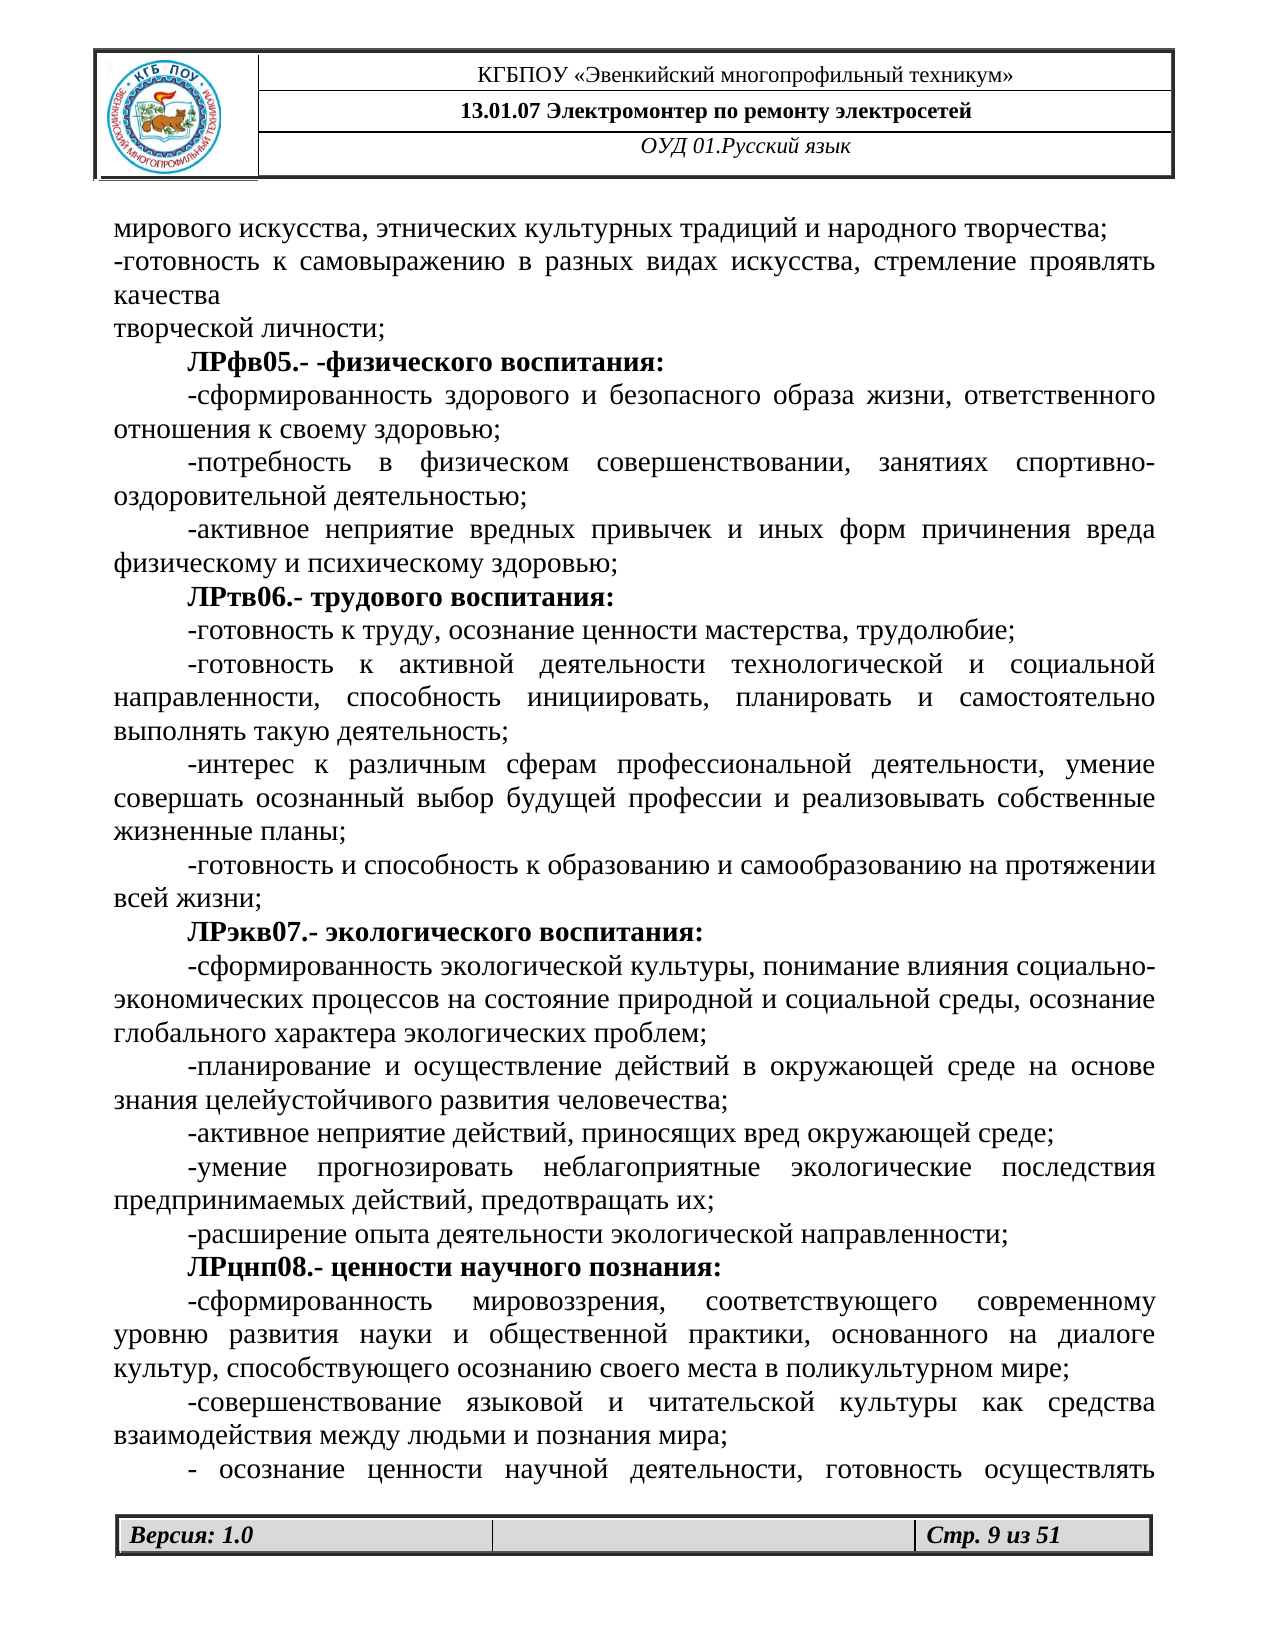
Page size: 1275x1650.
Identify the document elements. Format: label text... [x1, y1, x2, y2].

picture [107, 60, 222, 175]
text -интерес к различным сферам профессиональной деятельности, умение совершать осознанный выбор будущей профессии и реализовывать собственные жизненные планы; [113, 746, 1156, 847]
text -потребность в физическом совершенствовании, занятиях спортивно-оздоровительной деятельностью; [113, 444, 1156, 512]
text - осознание ценности научной деятельности, готовность осуществлять проектную и исследовательскую деятельность индивидуально и в группе. [113, 1451, 1156, 1484]
text ЛРтв06.- трудового воспитания: [113, 579, 1156, 612]
text -расширение опыта деятельности экологической направленности; [113, 1216, 1156, 1249]
text -совершенствование языковой и читательской культуры как средства взаимодействия между людьми и познания мира; [113, 1384, 1156, 1451]
text -сформированность экологической культуры, понимание влияния социально-экономических процессов на состояние природной и социальной среды, осознание глобального характера экологических проблем; [113, 948, 1156, 1048]
text -умение прогнозировать неблагоприятные экологические последствия предпринимаемых действий, предотвращать их; [113, 1149, 1156, 1216]
text -активное неприятие вредных привычек и иных форм причинения вреда физическому и психическому здоровью; [113, 512, 1156, 579]
text -готовность к активной деятельности технологической и социальной направленности, способность инициировать, планировать и самостоятельно выполнять такую деятельность; [113, 646, 1156, 746]
text -сформированность здорового и безопасного образа жизни, ответственного отношения к своему здоровью; [113, 377, 1156, 444]
text -планирование и осуществление действий в окружающей среде на основе знания целейустойчивого развития человечества; [113, 1048, 1156, 1115]
text -сформированность мировоззрения, соответствующего современному уровню развития науки и общественной практики, основанного на диалоге культур, способствующего осознанию своего места в поликультурном мире; [113, 1283, 1156, 1384]
text -активное неприятие действий, приносящих вред окружающей среде; [113, 1115, 1156, 1149]
text ЛРэкв07.- экологического воспитания: [113, 914, 1156, 948]
text -готовность и способность к образованию и самообразованию на протяжении всей жизни; [113, 847, 1156, 914]
text ЛРцнп08.- ценности научного познания: [113, 1249, 1156, 1283]
text -готовность к труду, осознание ценности мастерства, трудолюбие; [113, 612, 1156, 646]
text ЛРфв05.- -физического воспитания: [113, 344, 1156, 377]
